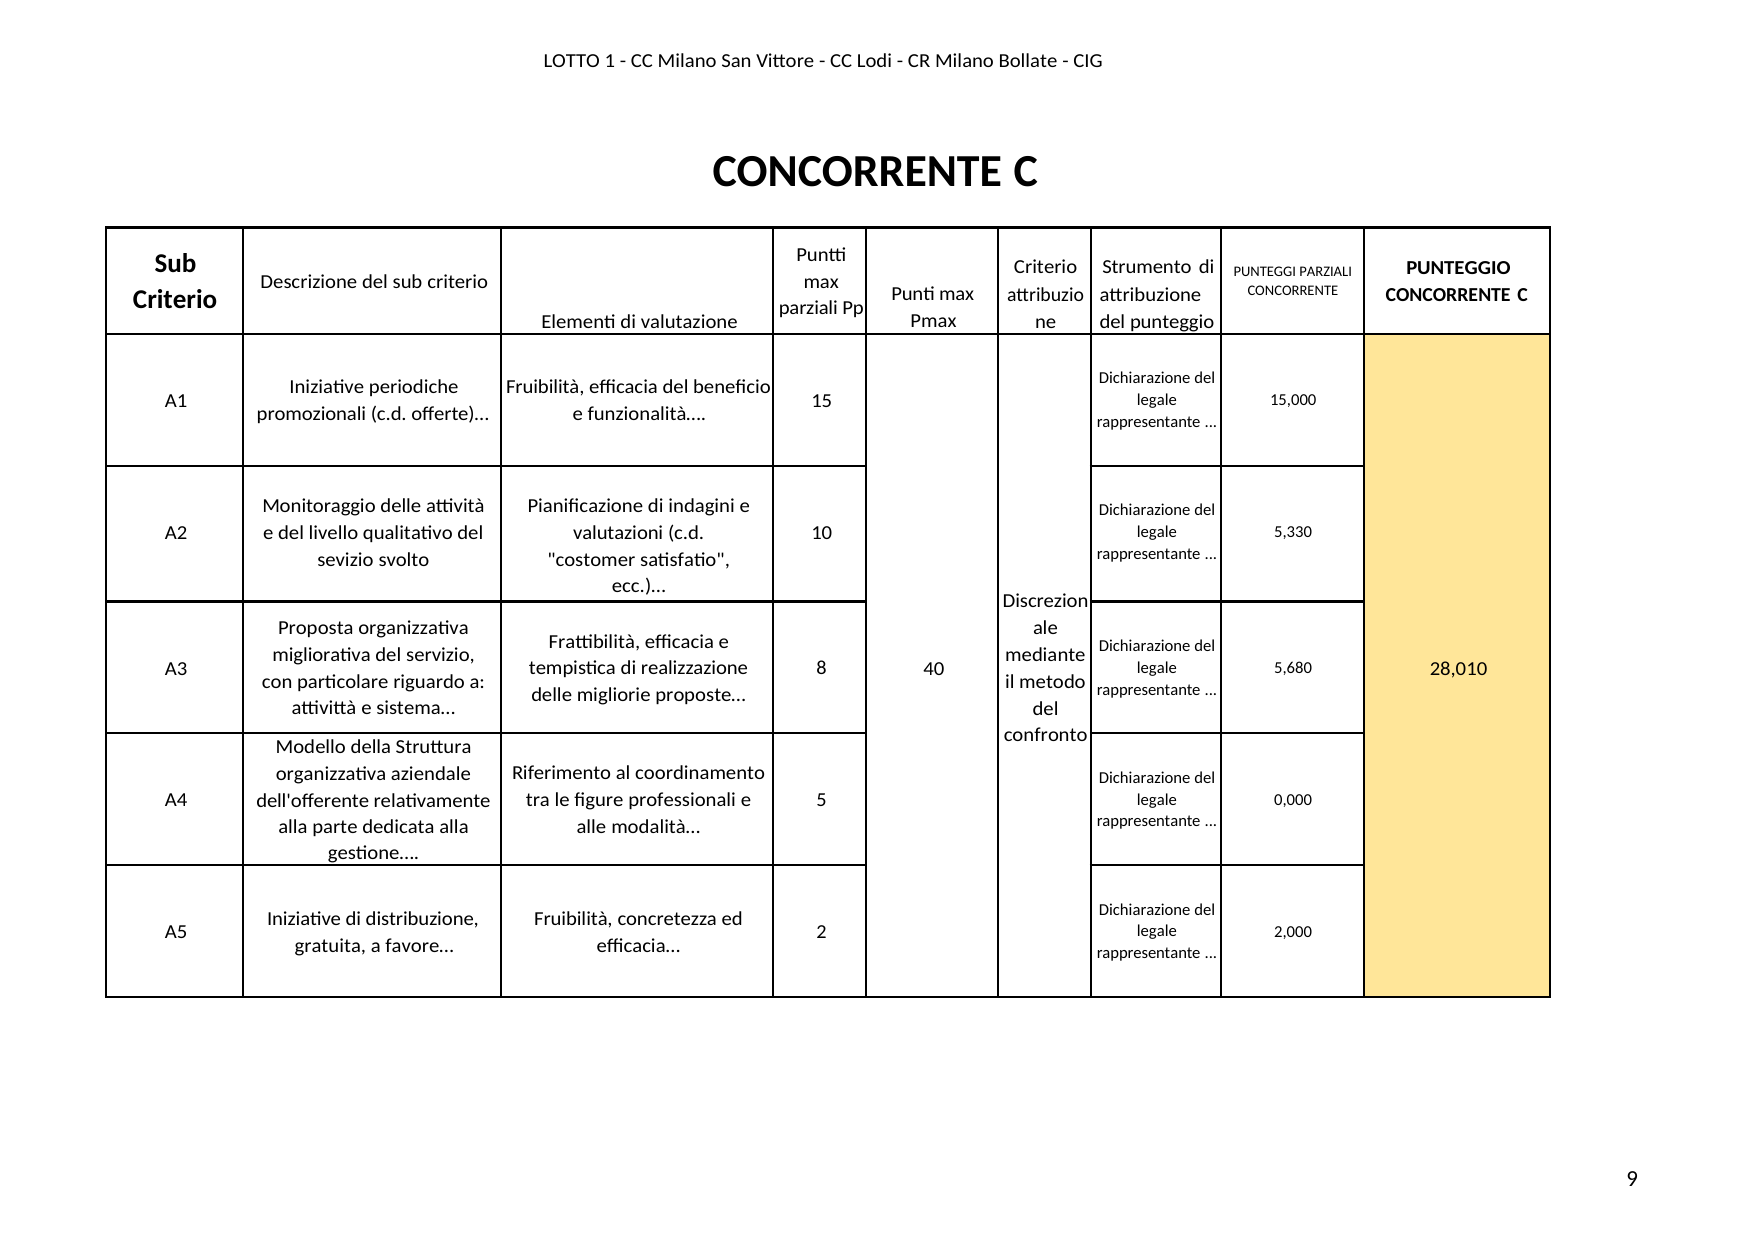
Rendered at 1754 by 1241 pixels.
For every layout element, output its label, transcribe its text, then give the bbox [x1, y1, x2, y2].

table_header Punti max Pmax [867, 229, 997, 333]
table_cell 2 [774, 866, 865, 996]
table_cell A5 [107, 866, 242, 996]
table_cell Riferimento al coordinamento tra le figure professionali e alle modalità… [502, 734, 772, 864]
table_cell 2,000 [1222, 866, 1363, 996]
table_cell Frattibilità, efficacia e tempistica di realizzazione delle migliorie proposte… [502, 603, 772, 732]
table_header Sub Criterio [107, 229, 242, 333]
table_cell 5,680 [1222, 603, 1363, 732]
table_cell Proposta organizzativa migliorativa del servizio, con particolare riguardo a: attivittà e sistema… [244, 603, 500, 732]
table_cell A2 [107, 467, 242, 600]
table_header Criterio attribuzio ne [999, 229, 1090, 333]
table_cell Dichiarazione del legale rappresentante ... [1092, 467, 1220, 600]
table_header Elementi di valutazione [502, 229, 772, 333]
table_header Strumento di attribuzione del punteggio [1092, 229, 1220, 333]
table_cell Dichiarazione del legale rappresentante ... [1092, 335, 1220, 465]
table_cell 5,330 [1222, 467, 1363, 600]
table_cell 0,000 [1222, 734, 1363, 864]
table_cell 40 [867, 335, 997, 996]
table_cell A1 [107, 335, 242, 465]
table_cell Fruibilità, efficacia del beneficio e funzionalità…. [502, 335, 772, 465]
table_cell 15 [774, 335, 865, 465]
table_cell 10 [774, 467, 865, 600]
table_cell Iniziative di distribuzione, gratuita, a favore… [244, 866, 500, 996]
subtitle CONCORRENTE C [275, 142, 1474, 198]
table_cell Monitoraggio delle attività e del livello qualitativo del sevizio svolto [244, 467, 500, 600]
table_cell Dichiarazione del legale rappresentante ... [1092, 866, 1220, 996]
table_cell 28,010 [1365, 335, 1549, 996]
table_cell 8 [774, 603, 865, 732]
table_cell 15,000 [1222, 335, 1363, 465]
table_cell Pianificazione di indagini e valutazioni (c.d. "costomer satisfatio", ecc.)… [502, 467, 772, 600]
table_cell Discrezion ale mediante il metodo del confronto [999, 335, 1090, 996]
table_header Puntti max parziali Pp [774, 229, 865, 333]
table_cell Dichiarazione del legale rappresentante ... [1092, 734, 1220, 864]
table_cell A3 [107, 603, 242, 732]
table_cell Fruibilità, concretezza ed efficacia… [502, 866, 772, 996]
table_header Descrizione del sub criterio [244, 229, 500, 333]
table_cell Modello della Struttura organizzativa aziendale dell'offerente relativamente alla parte dedicata alla gestione…. [244, 734, 500, 864]
table_header PUNTEGGIO CONCORRENTE C [1365, 229, 1549, 333]
table_cell A4 [107, 734, 242, 864]
table_cell Iniziative periodiche promozionali (c.d. offerte)… [244, 335, 500, 465]
table_header PUNTEGGI PARZIALI CONCORRENTE [1222, 229, 1363, 333]
table_cell Dichiarazione del legale rappresentante ... [1092, 603, 1220, 732]
table_cell 5 [774, 734, 865, 864]
